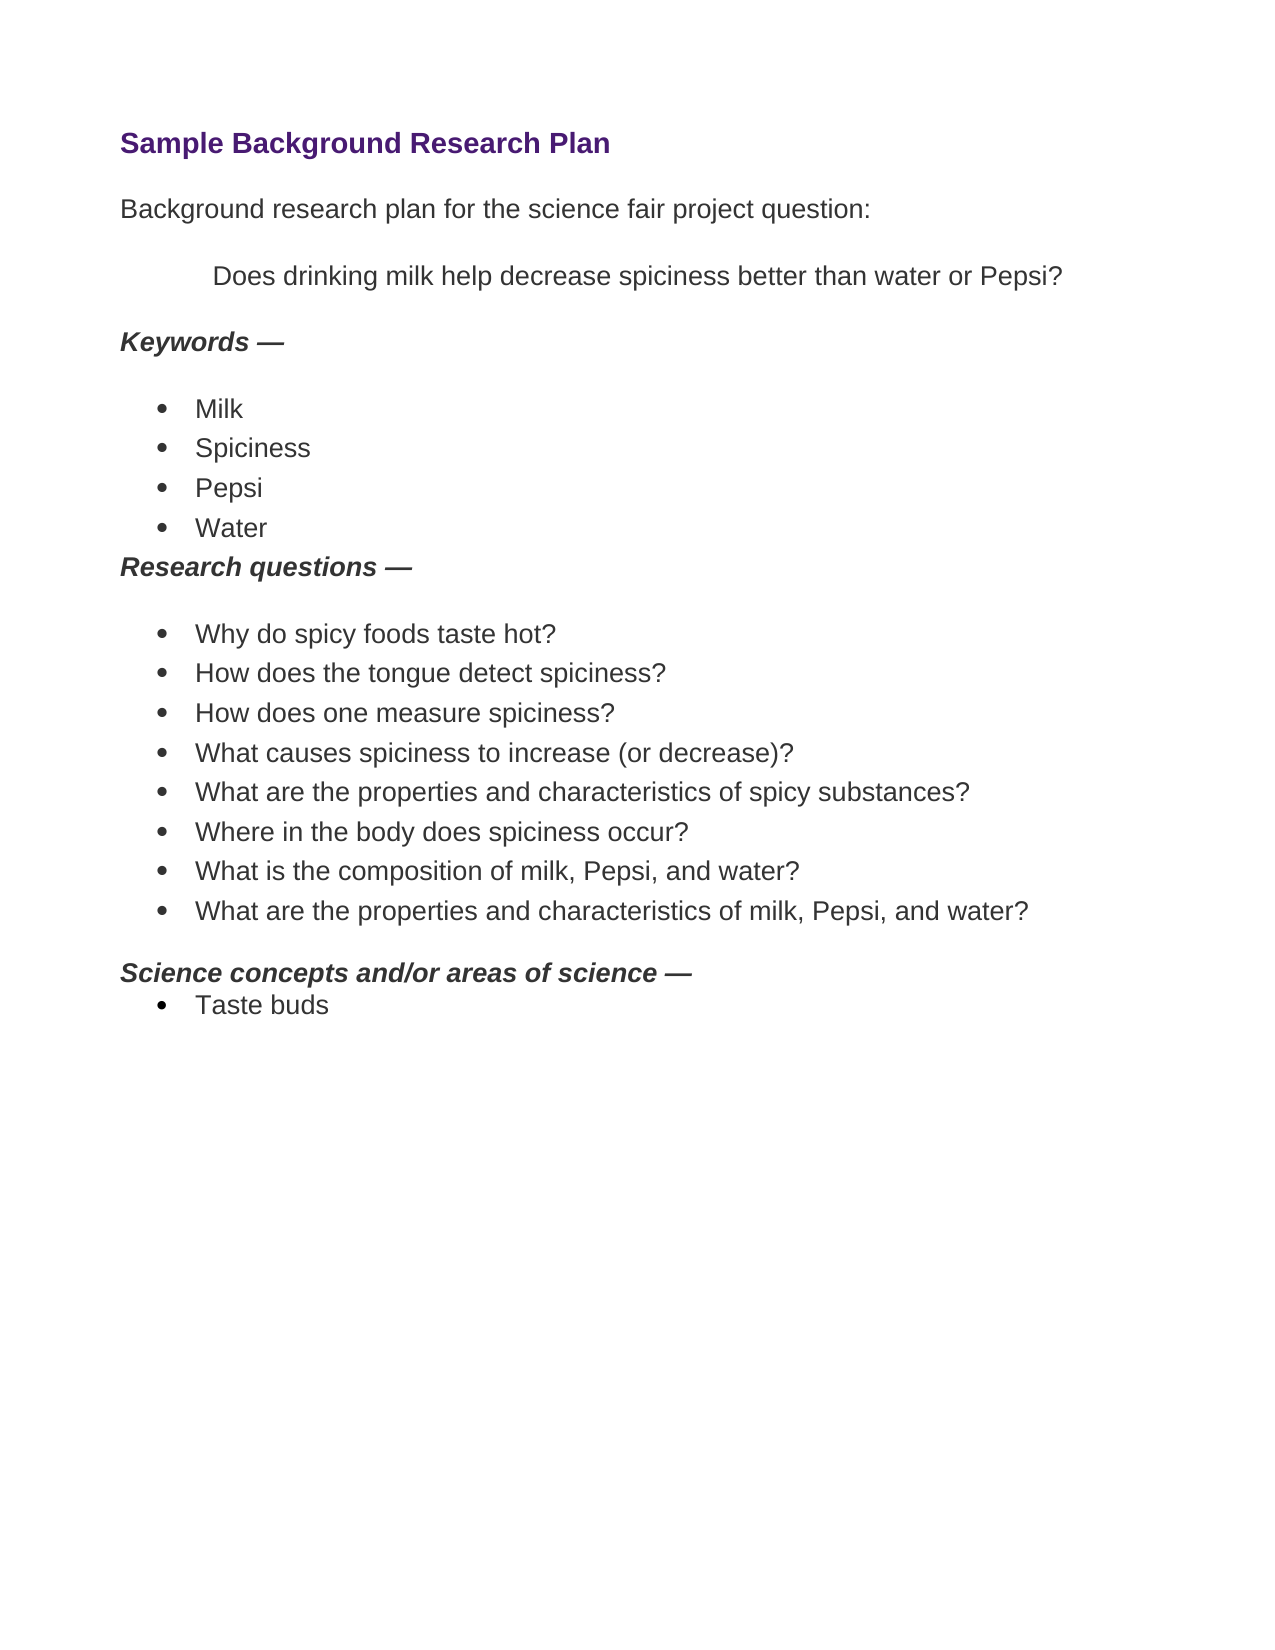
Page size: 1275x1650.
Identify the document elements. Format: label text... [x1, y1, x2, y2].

text Research questions — [120, 543, 1155, 582]
list What is the composition of milk, Pepsi, and water? [157, 847, 1155, 887]
text Does drinking milk help decrease spiciness better than water or Pepsi? [120, 251, 1155, 291]
list What are the properties and characteristics of milk, Pepsi, and water? [157, 887, 1155, 926]
list Where in the body does spiciness occur? [157, 807, 1155, 847]
list Taste buds [157, 989, 1155, 1020]
list How does the tongue detect spiciness? [157, 649, 1155, 689]
list Spiciness [157, 424, 1155, 464]
text Science concepts and/or areas of science — [120, 957, 1155, 989]
list Why do spicy foods taste hot? [157, 609, 1155, 649]
list Water [157, 503, 1155, 543]
text Background research plan for the science fair project question: [120, 184, 1155, 224]
list How does one measure spiciness? [157, 689, 1155, 728]
list Pepsi [157, 464, 1155, 503]
list What causes spiciness to increase (or decrease)? [157, 728, 1155, 768]
list What are the properties and characteristics of spicy substances? [157, 768, 1155, 807]
list Milk [157, 384, 1155, 424]
text Keywords — [120, 318, 1155, 357]
text Sample Background Research Plan [120, 120, 1155, 159]
